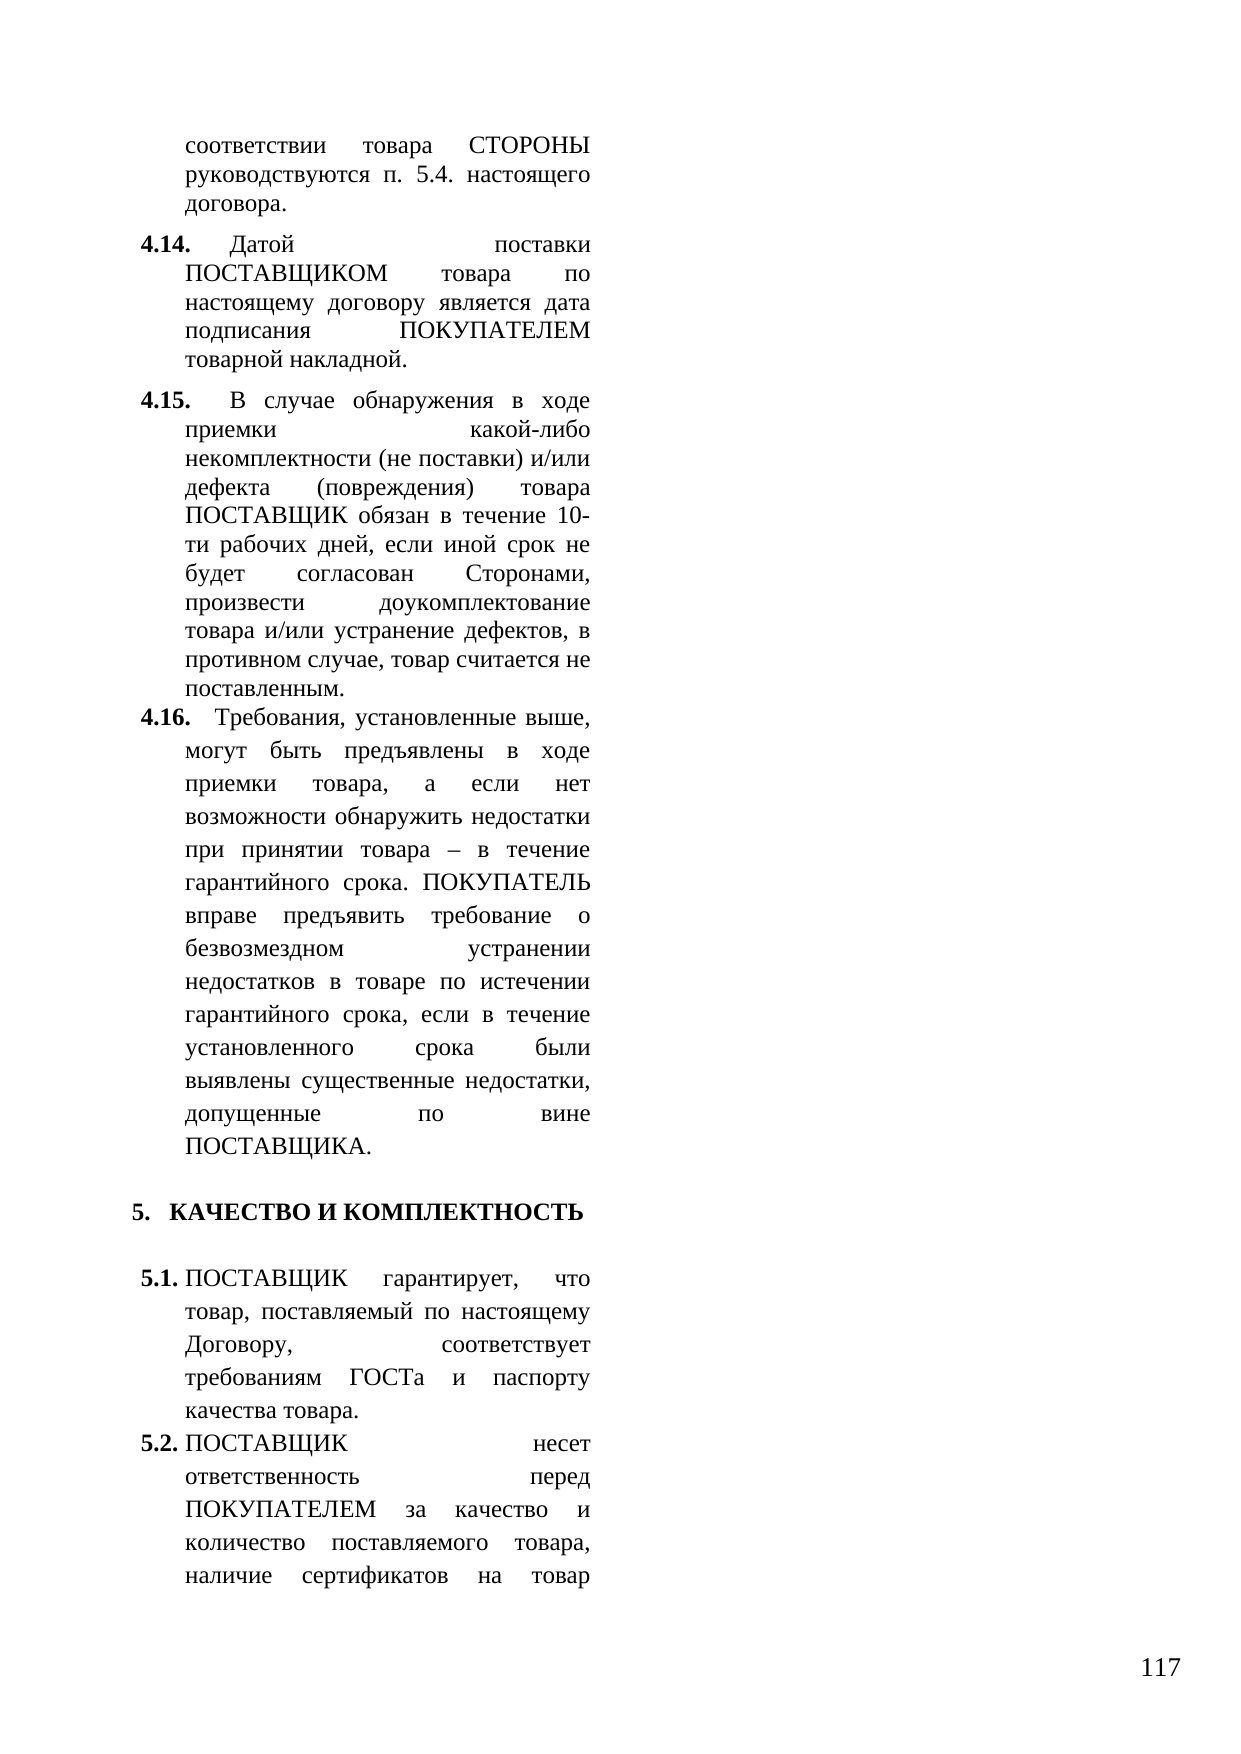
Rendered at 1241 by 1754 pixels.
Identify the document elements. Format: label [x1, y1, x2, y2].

table_header [129, 118, 602, 1589]
